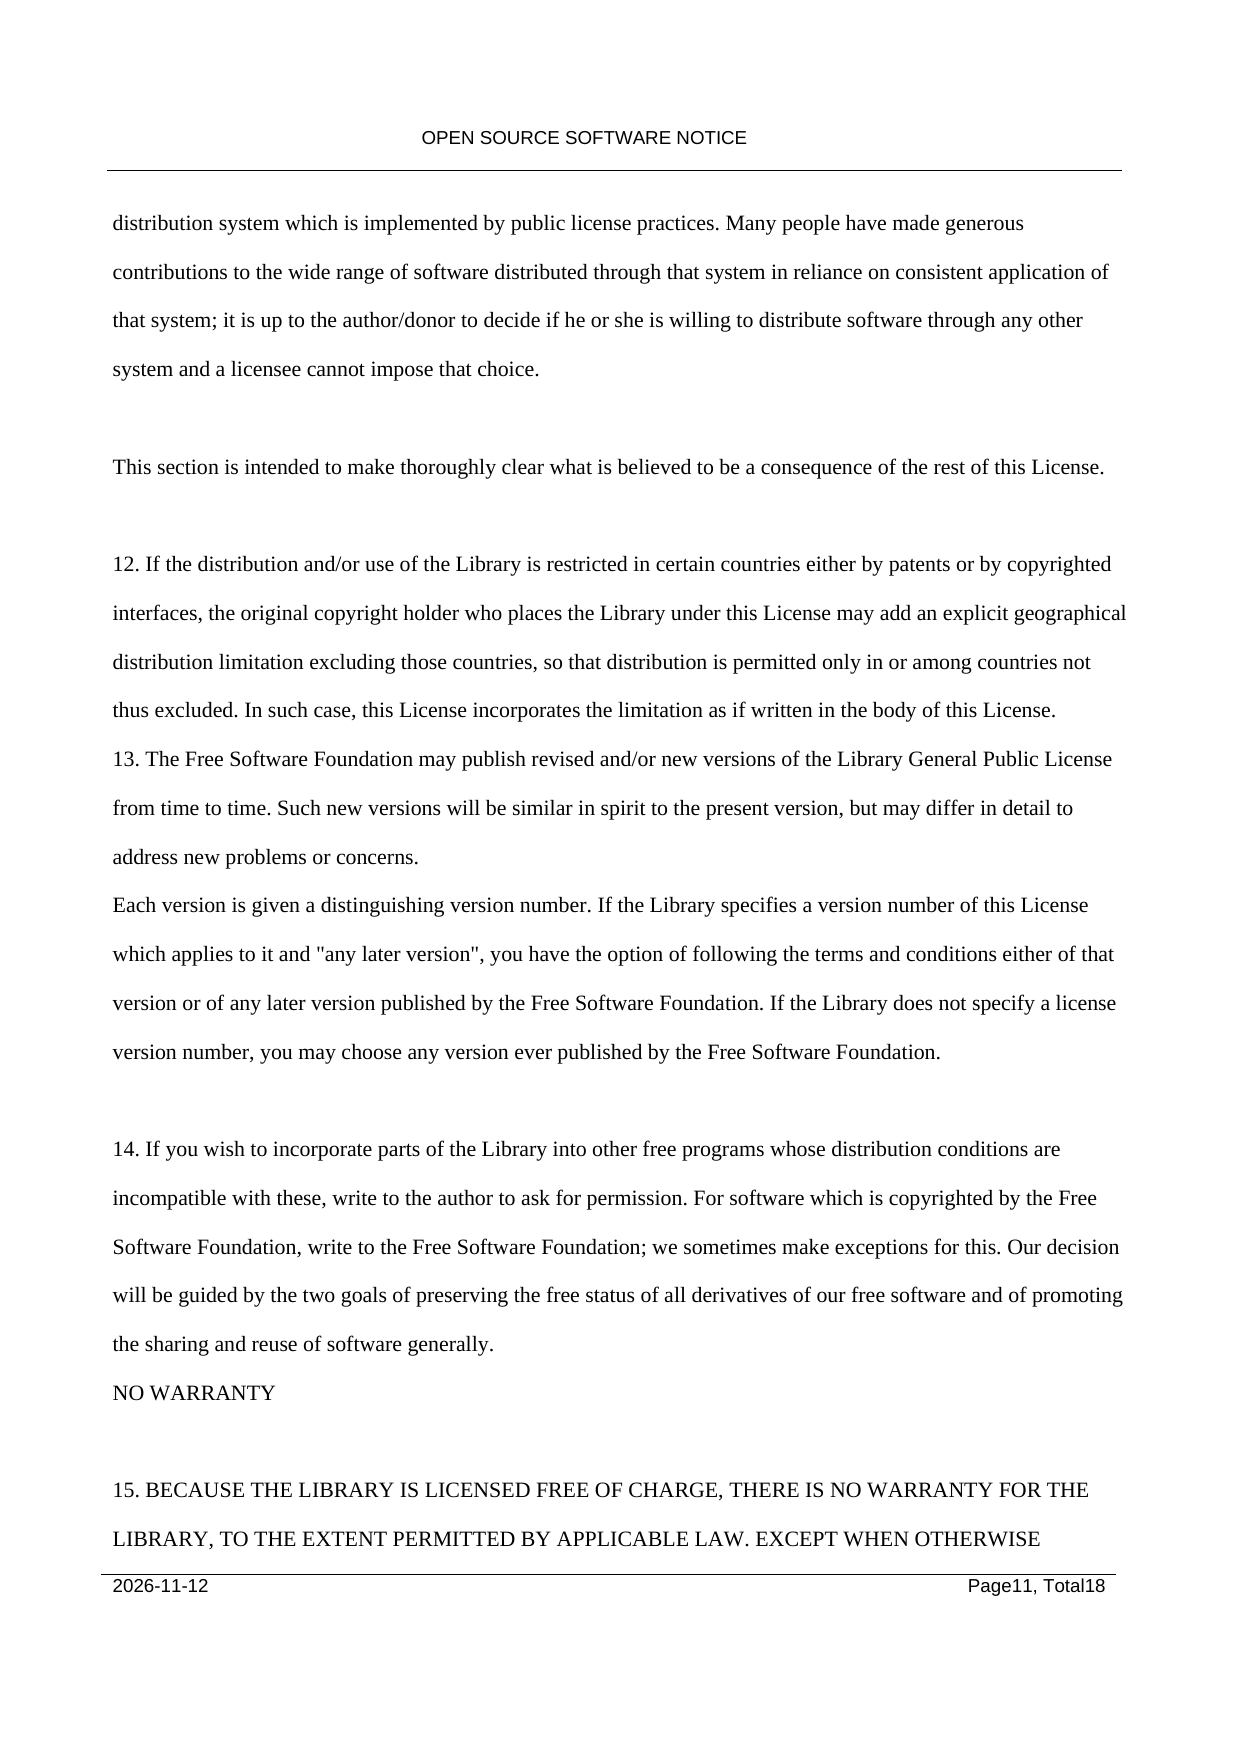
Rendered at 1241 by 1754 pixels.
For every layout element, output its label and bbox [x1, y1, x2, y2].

text [112, 206, 1128, 1555]
